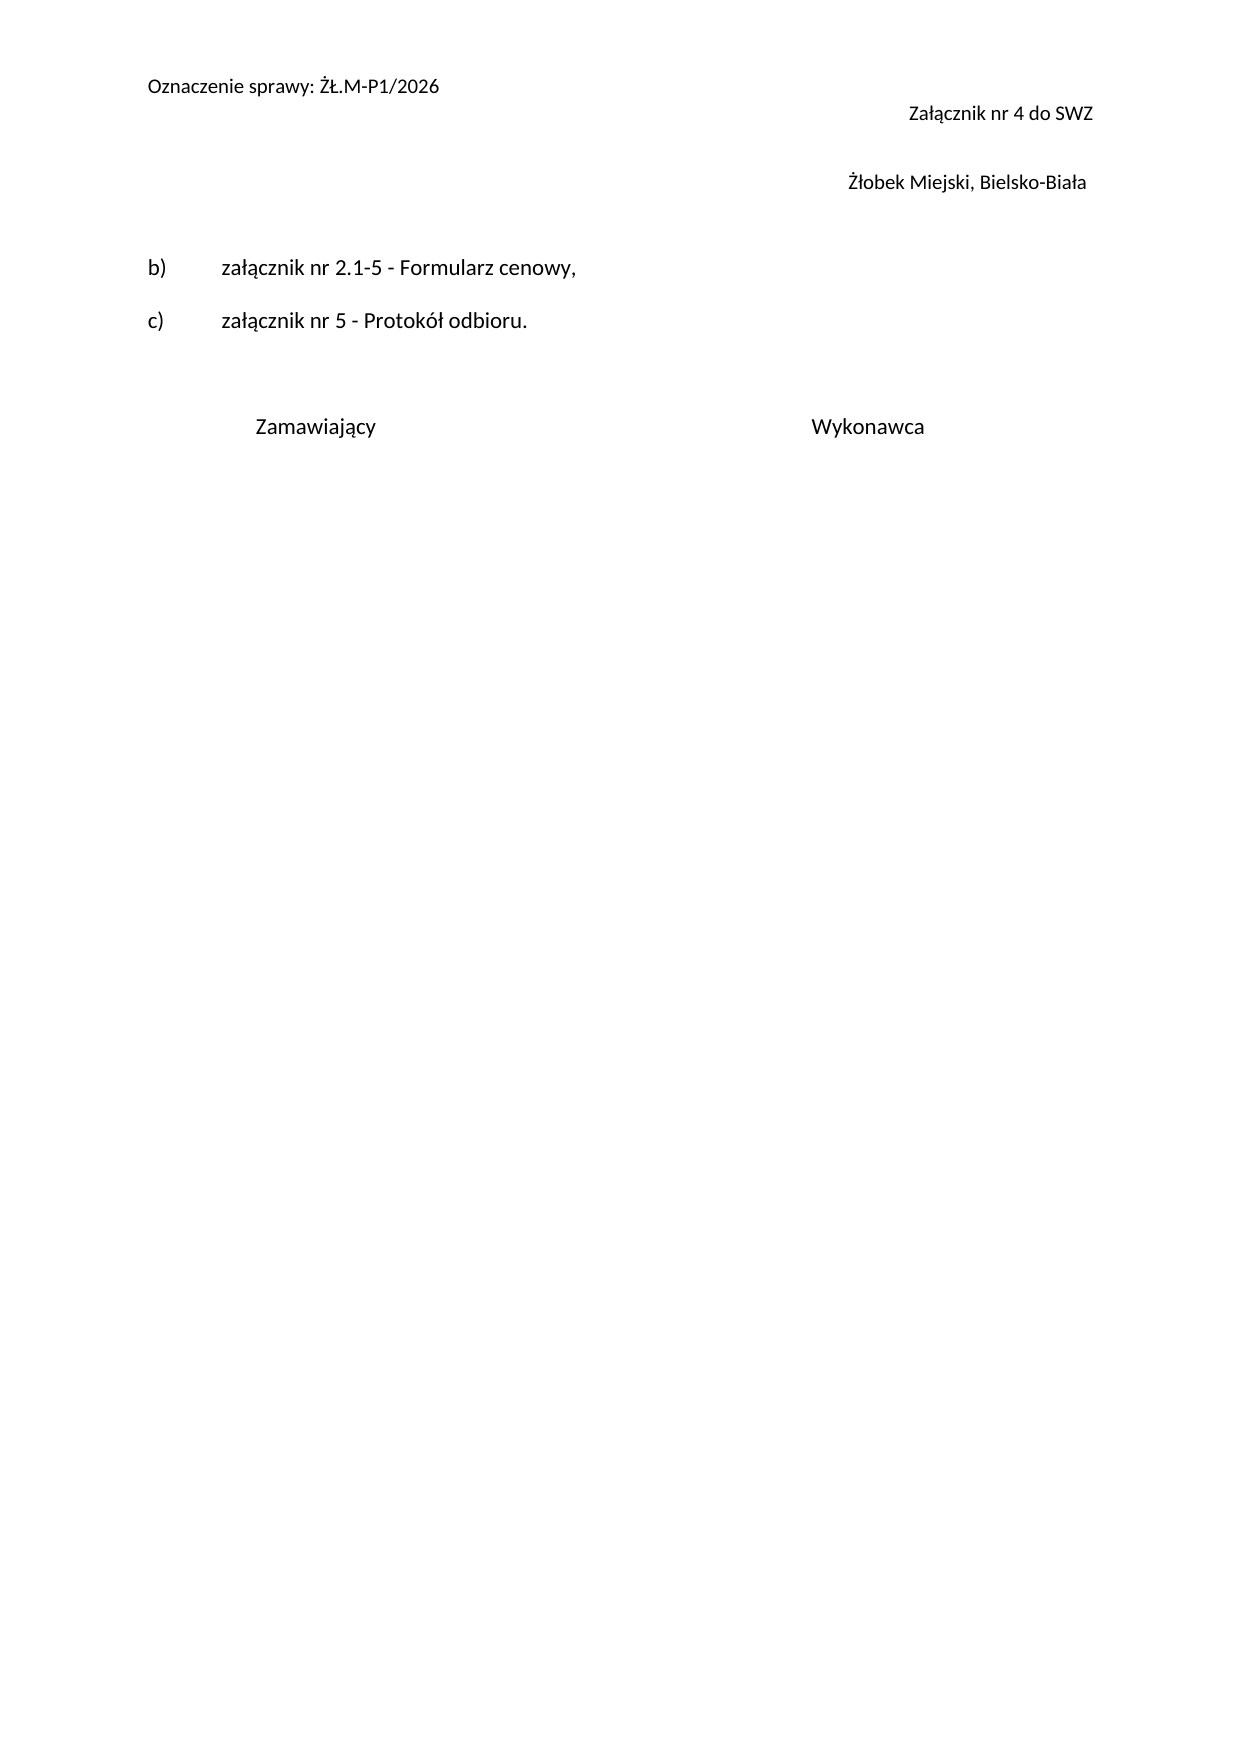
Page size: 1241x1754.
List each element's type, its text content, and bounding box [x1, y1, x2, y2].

text c) załącznik nr 5 - Protokół odbioru. [148, 306, 1093, 334]
text b) załącznik nr 2.1-5 - Formularz cenowy, [148, 253, 1093, 281]
text Zamawiający Wykonawca [148, 412, 1093, 440]
